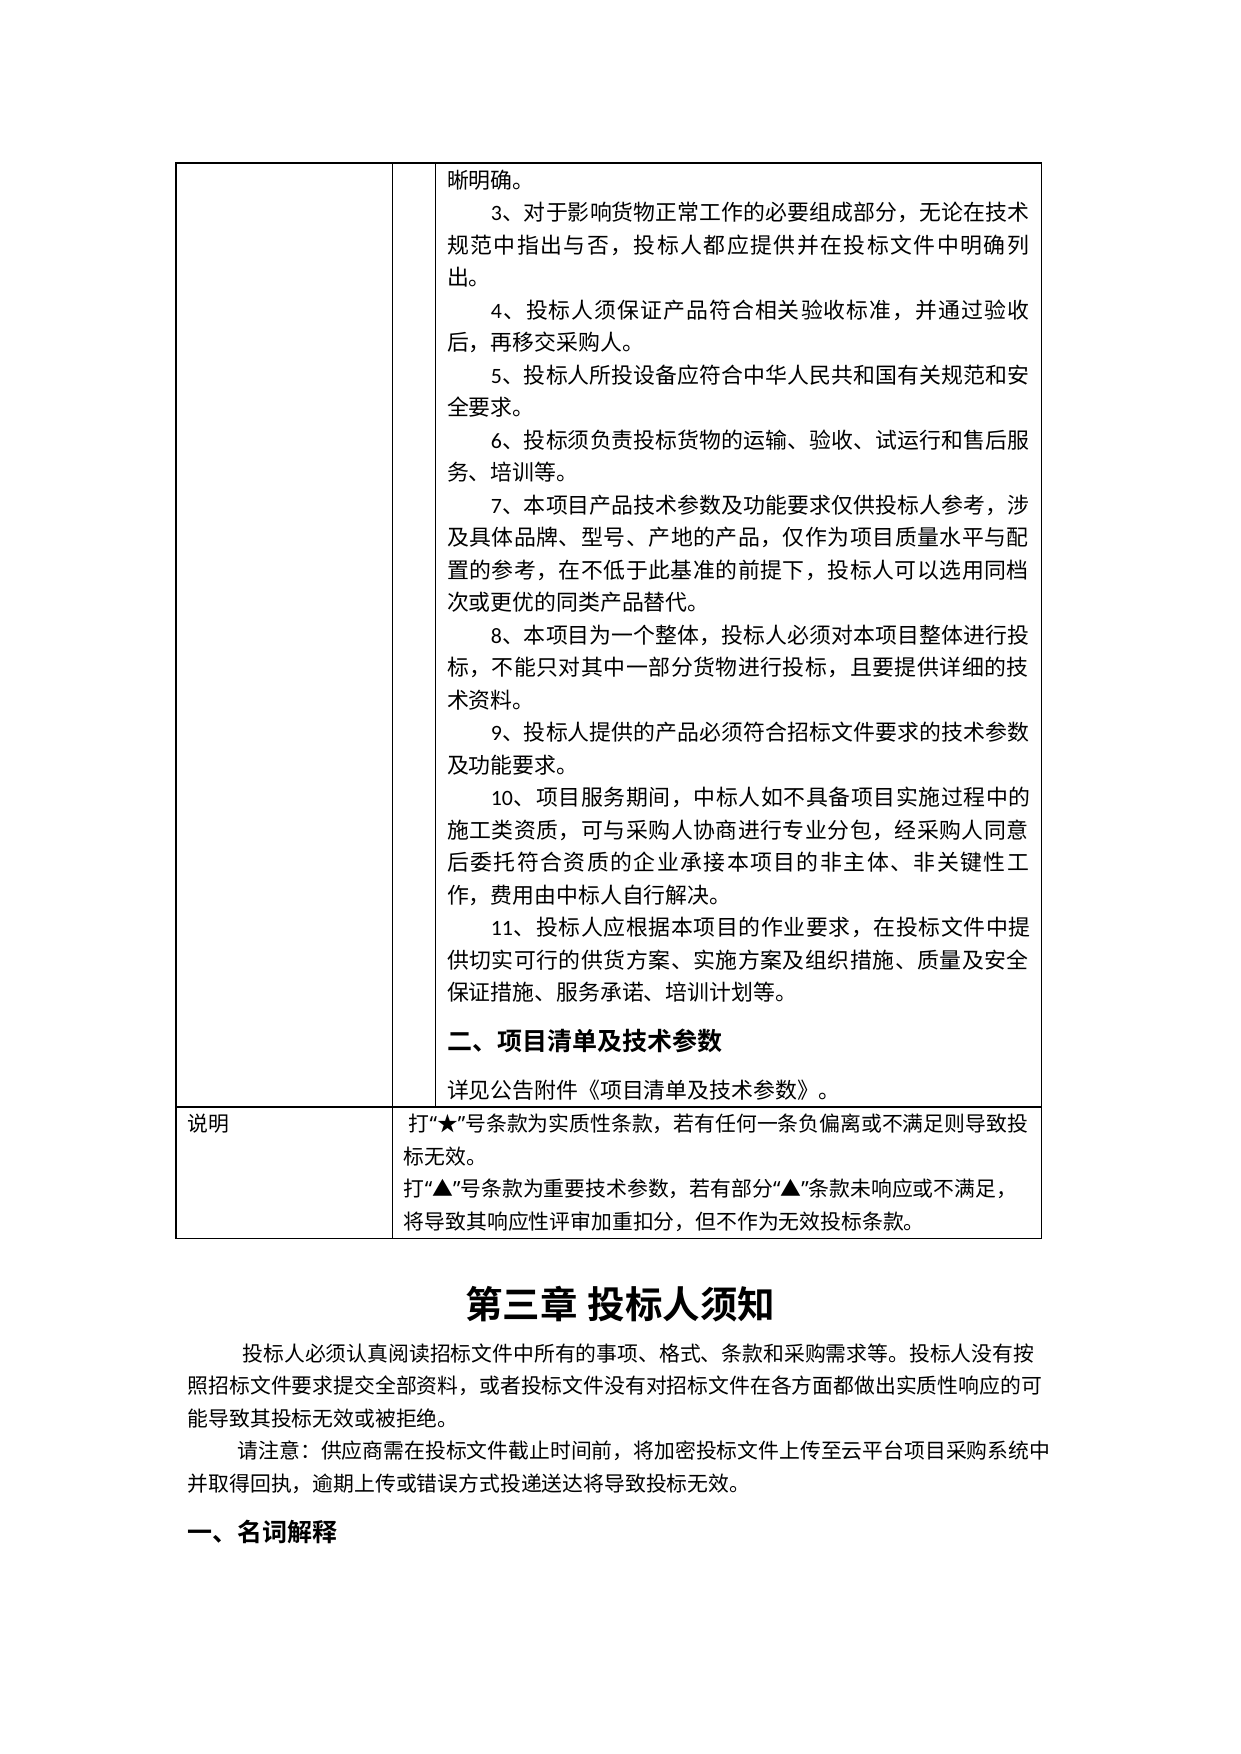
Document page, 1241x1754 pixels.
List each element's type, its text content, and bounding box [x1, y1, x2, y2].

table_cell 打“★”号条款为实质性条款，若有任何一条负偏离或不满足则导致投标无效。 打“▲”号条款为重要技术参数，若有部分“▲”条款未响应或不满足，将导致其响应性评审加重扣分，但不作为无效投标条款。 [393, 1108, 1041, 1238]
table_cell 1 [393, 164, 435, 1106]
text 投标人必须认真阅读招标文件中所有的事项、格式、条款和采购需求等。投标人没有按照招标文件要求提交全部资料，或者投标文件没有对招标文件在各方面都做出实质性响应的可能导致其投标无效或被拒绝。 [187, 1337, 1053, 1434]
text 一、名词解释 [187, 1499, 1053, 1564]
table_cell [177, 164, 392, 1106]
text 第三章 投标人须知 [187, 1272, 1053, 1337]
text 请注意：供应商需在投标文件截止时间前，将加密投标文件上传至云平台项目采购系统中并取得回执，逾期上传或错误方式投递送达将导致投标无效。 [187, 1434, 1053, 1499]
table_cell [436, 164, 1041, 1106]
table_cell 说明 [177, 1108, 392, 1238]
